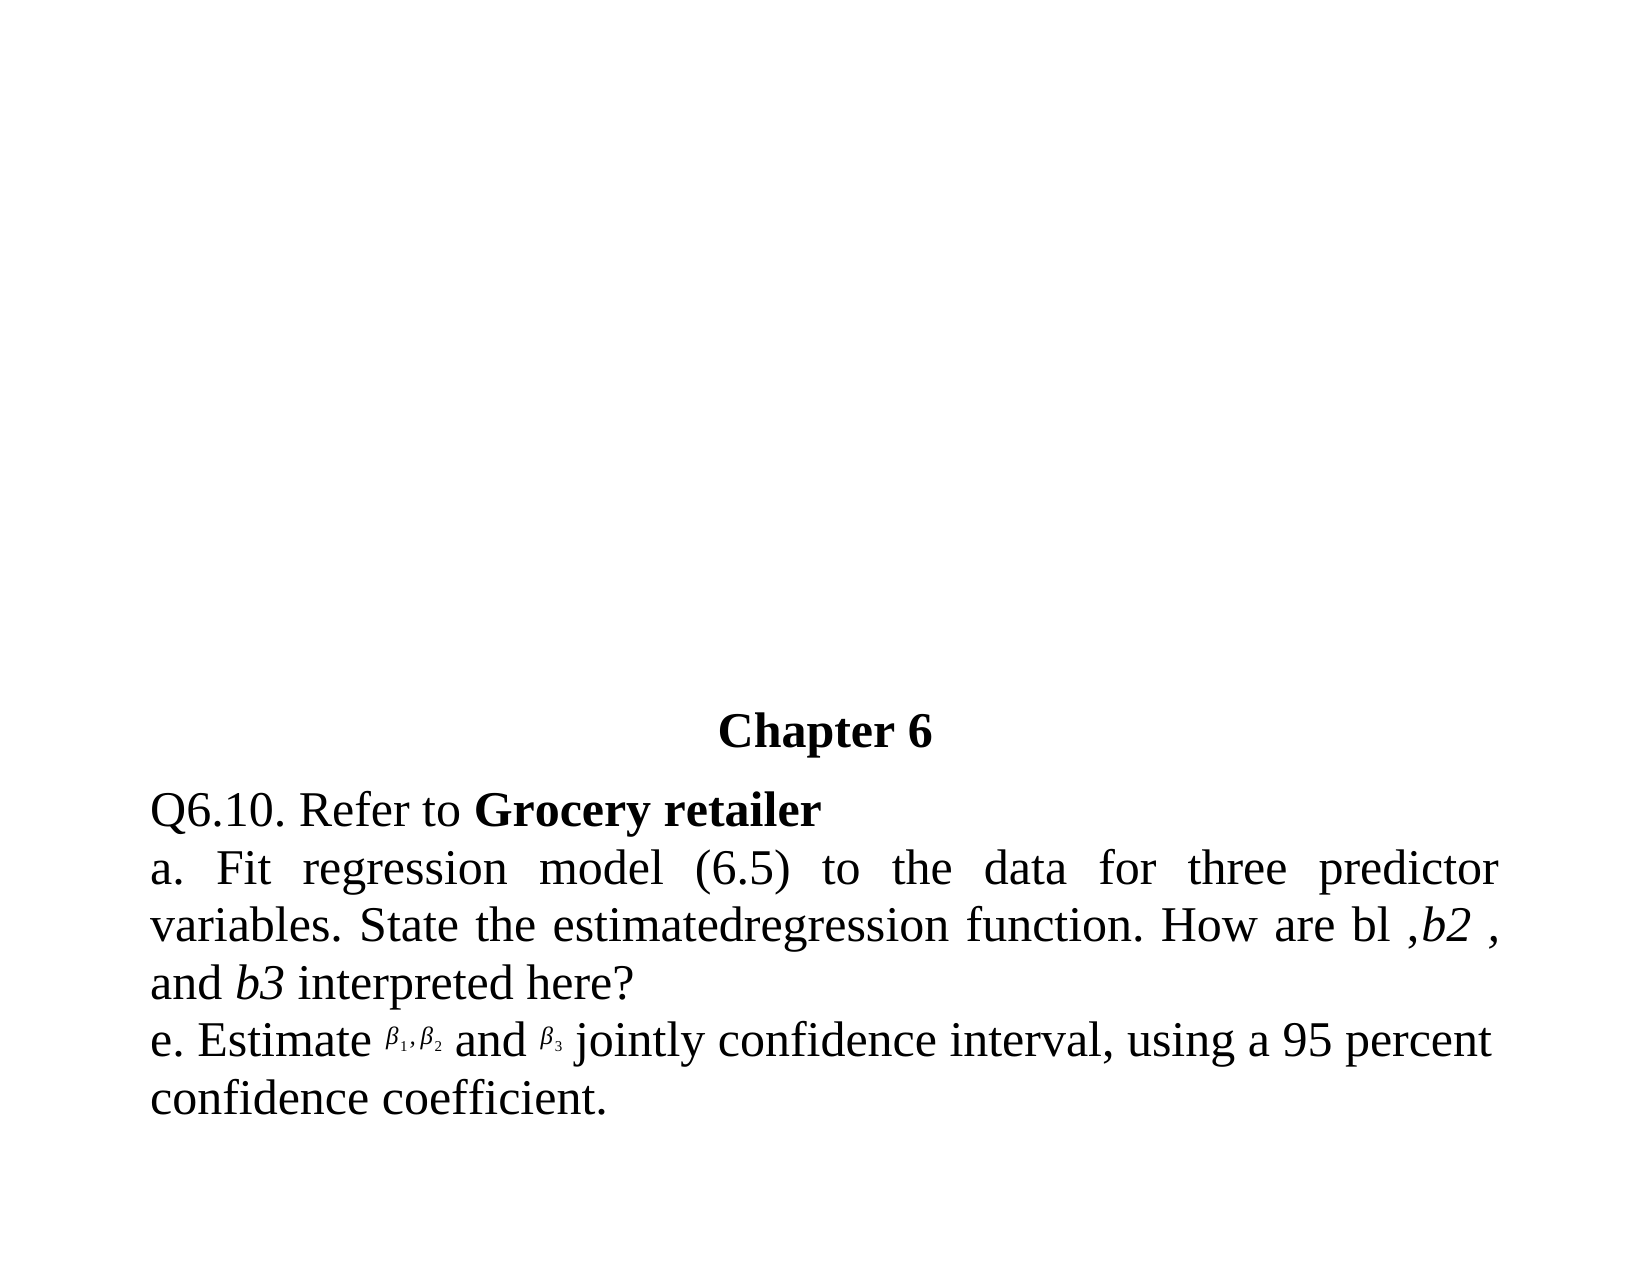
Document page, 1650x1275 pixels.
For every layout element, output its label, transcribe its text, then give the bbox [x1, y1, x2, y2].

text a. Fit regression model (6.5) to the data for three predictor variables. State the estimatedregression function. How are bl ,b2 , and b3 interpreted here? [150, 837, 1500, 1010]
text e. Estimate and jointly confidence interval, using a 95 percent confidence coefficient. [150, 1010, 1500, 1125]
text Chapter 6 [150, 701, 1500, 759]
text Q6.10. Refer to Grocery retailer [150, 780, 1500, 837]
